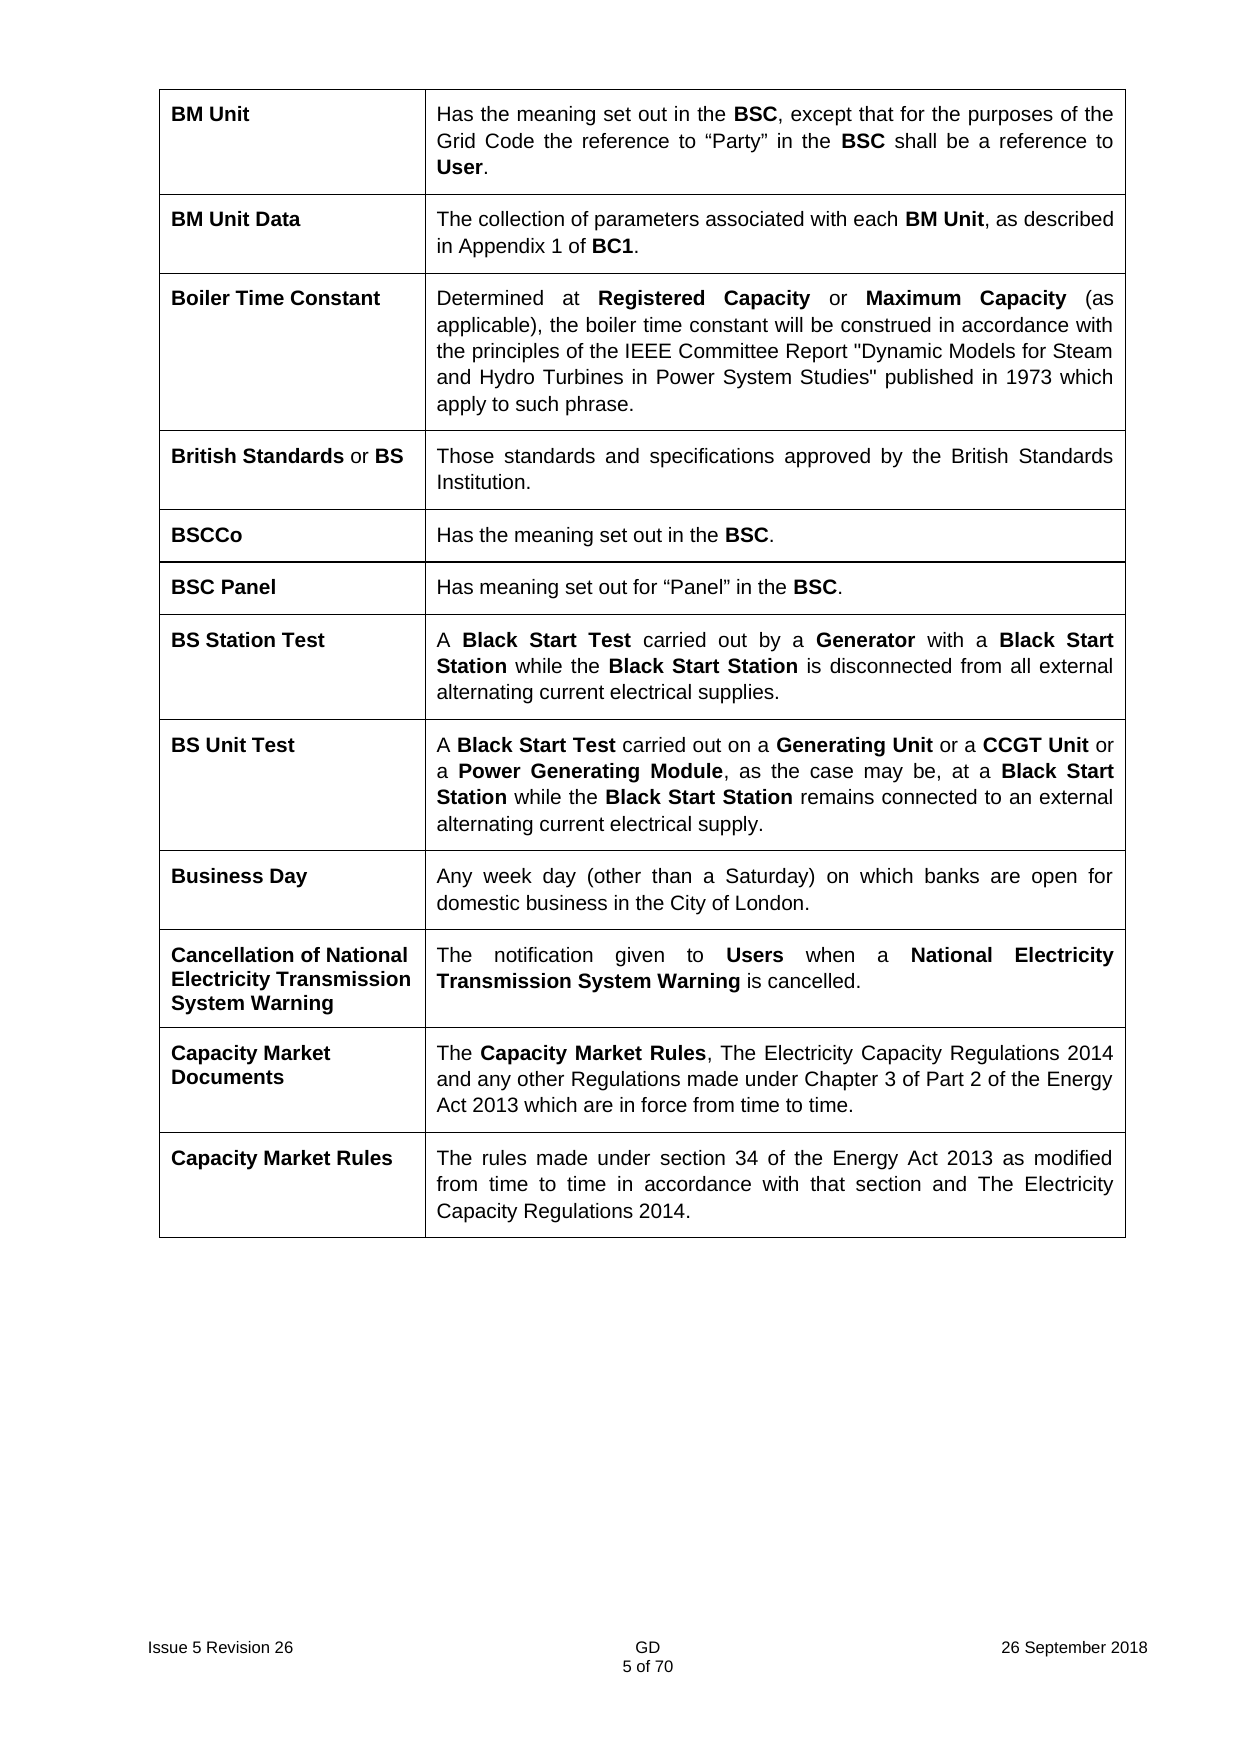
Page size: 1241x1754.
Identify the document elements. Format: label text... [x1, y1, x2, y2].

table_cell The Capacity Market Rules, The Electricity Capacity Regulations 2014 and any other Regulations made under Chapter 3 of Part 2 of the Energy Act 2013 which are in force from time to time. [426, 1028, 1125, 1132]
table_cell Has the meaning set out in the BSC. [426, 510, 1125, 561]
table_cell Any week day (other than a Saturday) on which banks are open for domestic business in the City of London. [426, 851, 1125, 929]
table_cell BSCCo [160, 510, 425, 561]
table_cell Capacity Market Documents [160, 1028, 425, 1132]
table_cell A Black Start Test carried out on a Generating Unit or a CCGT Unit or a Power Generating Module, as the case may be, at a Black Start Station while the Black Start Station remains connected to an external alternating current electrical supply. [426, 720, 1125, 850]
table_cell BS Station Test [160, 615, 425, 719]
table_cell Has meaning set out for “Panel” in the BSC. [426, 563, 1125, 614]
table_cell Cancellation of National Electricity Transmission System Warning [160, 930, 425, 1027]
table_cell The collection of parameters associated with each BM Unit, as described in Appendix 1 of BC1. [426, 195, 1125, 272]
table_cell Boiler Time Constant [160, 274, 425, 430]
table_cell The notification given to Users when a National Electricity Transmission System Warning is cancelled. [426, 930, 1125, 1027]
table_cell A Black Start Test carried out by a Generator with a Black Start Station while the Black Start Station is disconnected from all external alternating current electrical supplies. [426, 615, 1125, 719]
table_cell BS Unit Test [160, 720, 425, 850]
table_cell Business Day [160, 851, 425, 929]
table_cell Capacity Market Rules [160, 1133, 425, 1237]
table_cell BM Unit [160, 90, 425, 194]
table_cell British Standards or BS [160, 431, 425, 509]
table_cell Those standards and specifications approved by the British Standards Institution. [426, 431, 1125, 509]
table_cell BSC Panel [160, 563, 425, 614]
table_cell BM Unit Data [160, 195, 425, 272]
table_cell Determined at Registered Capacity or Maximum Capacity (as applicable), the boiler time constant will be construed in accordance with the principles of the IEEE Committee Report "Dynamic Models for Steam and Hydro Turbines in Power System Studies" published in 1973 which apply to such phrase. [426, 274, 1125, 430]
table_cell The rules made under section 34 of the Energy Act 2013 as modified from time to time in accordance with that section and The Electricity Capacity Regulations 2014. [426, 1133, 1125, 1237]
table_cell Has the meaning set out in the BSC, except that for the purposes of the Grid Code the reference to “Party” in the BSC shall be a reference to User. [426, 90, 1125, 194]
